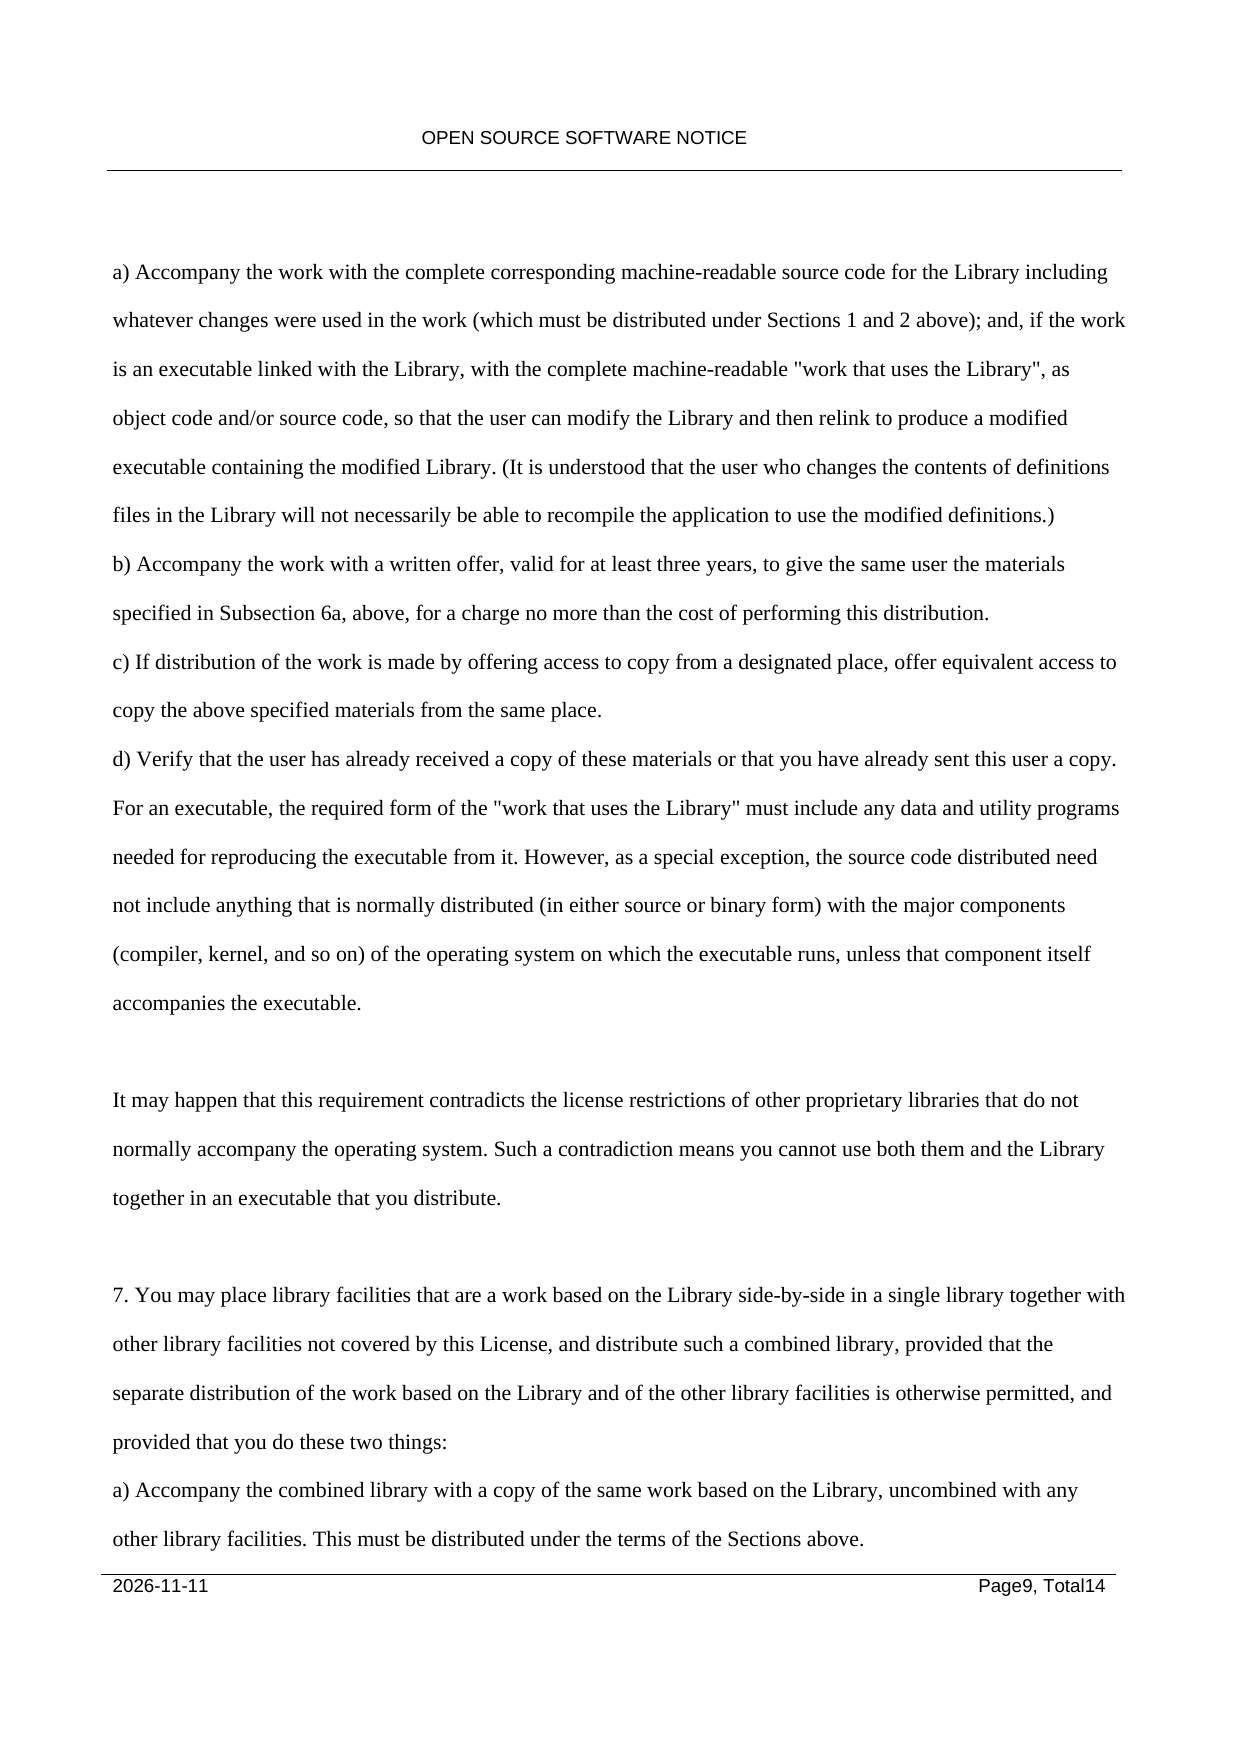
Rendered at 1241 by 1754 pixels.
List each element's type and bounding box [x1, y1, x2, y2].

text [112, 206, 1128, 1555]
